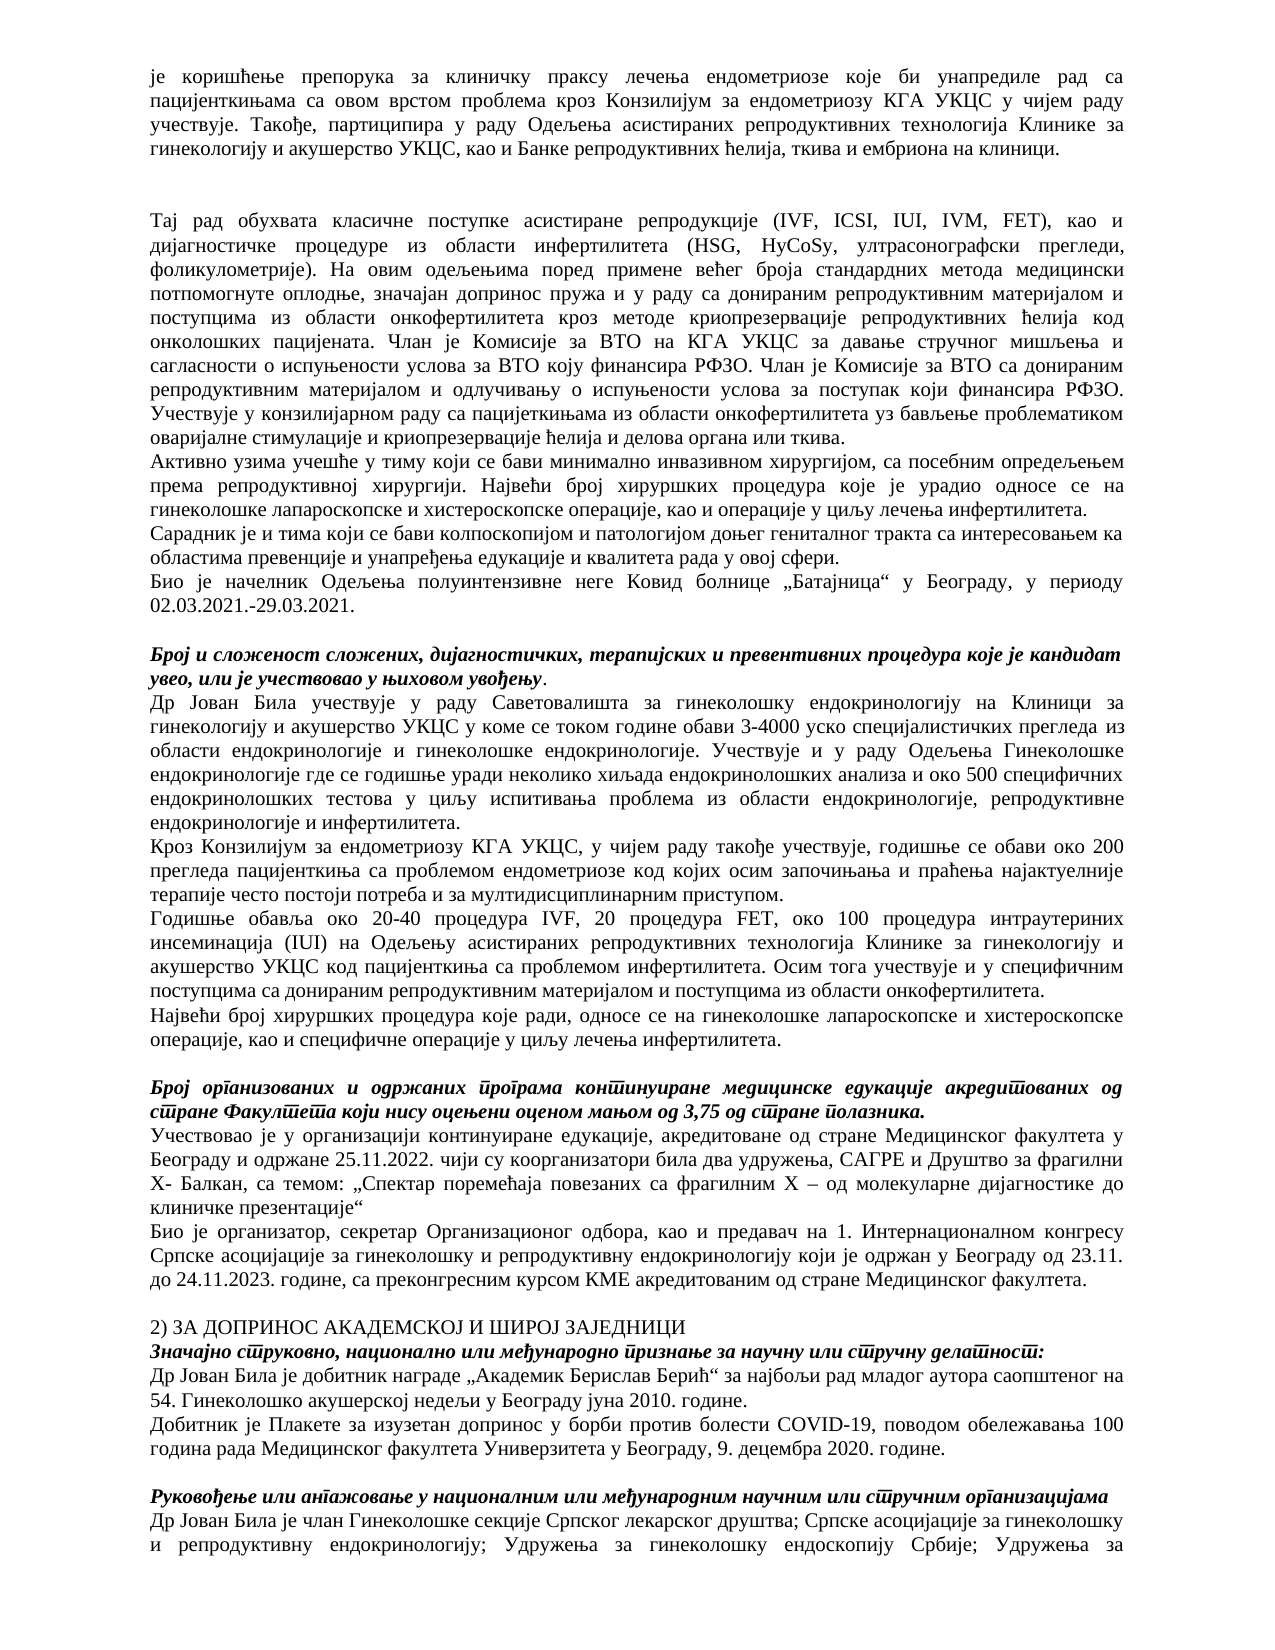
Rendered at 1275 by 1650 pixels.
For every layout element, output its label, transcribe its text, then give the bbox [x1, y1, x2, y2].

text Активно узима учешће у тиму који се бави минимално инвазивном хирургијом, са посебним опредељењем према репродуктивној хирургији. Највећи број хируршких процедура које је урадио односе се на гинеколошке лапароскопске и хистероскопске операције, као и операције у циљу лечења инфертилитета. [150, 449, 1125, 521]
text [150, 1508, 1125, 1556]
text Кроз Конзилијум за ендометриозу КГА УКЦС, у чијем раду такође учествује, годишње се обави око 200 прегледа пацијенткиња са проблемом ендометриозе код којих осим започињања и праћења најактуелније терапије често постоји потреба и за мултидисциплинарним приступом. [150, 834, 1125, 906]
text Број и сложеност сложених, дијагностичких, терапијских и превентивних процедура које је кандидат увео, или је учествовао у њиховом увођењу. [150, 642, 1125, 690]
text 2) ЗА ДОПРИНОС АКАДЕМСКОЈ И ШИРОЈ ЗАЈЕДНИЦИ [150, 1315, 1125, 1339]
text Др Јован Била је добитник награде „Академик Берислав Берић“ за најбољи рад младог аутора саопштеног на 54. Гинеколошко акушерској недељи у Београду јуна 2010. године. [150, 1363, 1125, 1412]
text Учествовао је у организацији континуиране едукације, акредитоване од стране Медицинског факултета у Београду и одржане 25.11.2022. чији су коорганизатори била два удружења, САГРЕ и Друштво за фрагилни X- Балкан, са темом: „Спектар поремећаја повезаних са фрагилним X – од молекуларне дијагностике до клиничке презентације“ [150, 1123, 1125, 1219]
text Добитник је Плакете за изузетан допринос у борби против болести COVID-19, поводом обележавања 100 година рада Медицинског факултета Универзитета у Београду, 9. децембра 2020. године. [150, 1412, 1125, 1460]
text Број организованих и одржаних програма континуиране медицинске едукације акредитованих од стране Факултета који нису оцењени оценом мањом од 3,75 од стране полазника. [150, 1075, 1125, 1123]
text Био је организатор, секретар Организационог одбора, као и предавач на 1. Интернационалном конгресу Српске асоцијације за гинеколошку и репродуктивну ендокринологију који је одржан у Београду од 23.11. до 24.11.2023. године, са преконгресним курсом КМЕ акредитованим од стране Медицинског факултета. [150, 1219, 1125, 1291]
text Био је начелник Одељења полуинтензивне неге Ковид болнице „Батајница“ у Београду, у периоду 02.03.2021.-29.03.2021. [150, 569, 1125, 617]
text Годишње обавља око 20-40 процедура IVF, 20 процедура FET, око 100 процедура интраутериних инсеминација (IUI) на Одељењу асистираних репродуктивних технологија Клинике за гинекологију и акушерство УКЦС код пацијенткиња са проблемом инфертилитета. Осим тога учествује и у специфичним поступцима са донираним репродуктивним материјалом и поступцима из области онкофертилитета. [150, 906, 1125, 1002]
text Највећи број хируршких процедура које ради, односе се на гинеколошке лапароскопске и хистероскопске операције, као и специфичне операције у циљу лечења инфертилитета. [150, 1002, 1125, 1051]
text Значајно струковно, национално или међународно признање за научну или стручну делатност: [150, 1339, 1125, 1363]
text Тај рад обухвата класичне поступке асистиране репродукције (IVF, ICSI, IUI, IVM, FET), као и дијагностичке процедуре из области инфертилитета (HSG, HyCoSy, ултрасонографски прегледи, фоликулометрије). На овим одељењима поред примене већег броја стандардних метода медицински потпомогнуте оплодње, значајан допринос пружа и у раду са донираним репродуктивним материјалом и поступцима из области онкофертилитета кроз методе криопрезервације репродуктивних ћелија код онколошких пацијената. Члан је Комисије за ВТО на КГА УКЦС за давање стручног мишљења и сагласности о испуњености услова за ВТО коју финансира РФЗО. Члан је Комисије за ВТО са донираним репродуктивним материјалом и одлучивању о испуњености услова за поступак који финансира РФЗО. Учествује у конзилијарном раду са пацијеткињама из области онкофертилитета уз бављење проблематиком оваријалне стимулације и криопрезервације ћелија и делова органа или ткива. [150, 208, 1125, 449]
text Сарадник је и тима који се бави колпоскопијом и патологијом доњег гениталног тракта са интересовањем ка областима превенције и унапређења едукације и квалитета рада у овој сфери. [150, 521, 1125, 569]
text Руковођење или ангажовање у националним или међународним научним или стручним организацијама [150, 1484, 1125, 1508]
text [150, 64, 1125, 160]
text Др Јован Била учествује у раду Саветовалишта за гинеколошку ендокринологију на Клиници за гинекологију и акушерство УКЦС у коме се током године обави 3-4000 уско специјалистичких прегледа из области ендокринологије и гинеколошке ендокринологије. Учествује и у раду Одељења Гинеколошке ендокринологије где се годишње уради неколико хиљада ендокринолошких анализа и око 500 специфичних ендокринолошких тестова у циљу испитивања проблема из области ендокринологије, репродуктивне ендокринологије и инфертилитета. [150, 690, 1125, 834]
